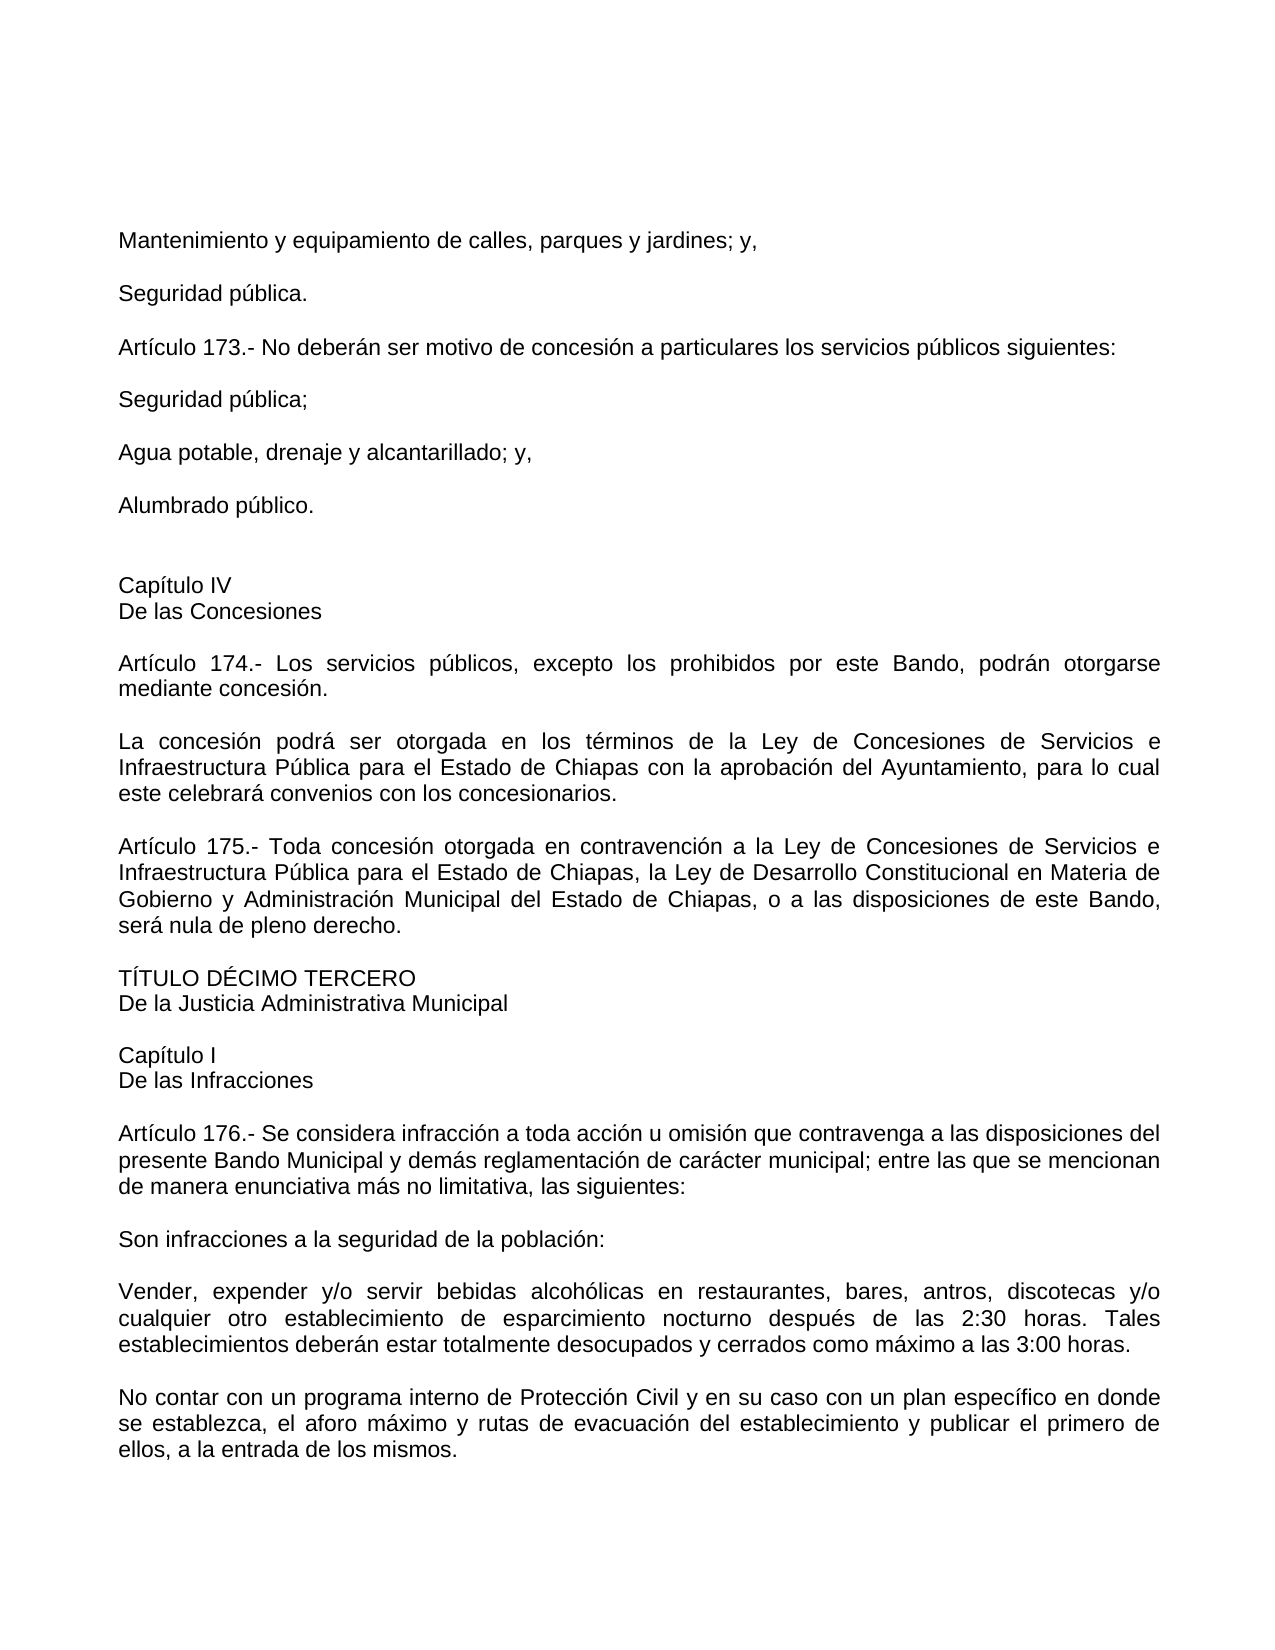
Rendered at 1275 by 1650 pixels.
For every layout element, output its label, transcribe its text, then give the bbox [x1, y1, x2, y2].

text Agua potable, drenaje y alcantarillado; y, Alumbrado público. [118, 439, 536, 518]
text No contar con un programa interno de Protección Civil y en su caso con un plan específico en donde se establezca, el aforo máximo y rutas de evacuación del establecimiento y publicar el primero de ellos, a la entrada de los mismos. [118, 1384, 1161, 1463]
text Mantenimiento y equipamiento de calles, parques y jardines; y, Seguridad pública. [118, 227, 762, 306]
text De la Justicia Administrativa Municipal [118, 991, 511, 1016]
text Capítulo IV [118, 572, 235, 598]
text Son infracciones a la seguridad de la población: [118, 1226, 608, 1252]
text Artículo 173.- No deberán ser motivo de concesión a particulares los servicios públicos siguientes: Seguridad pública; [118, 333, 1119, 413]
text La concesión podrá ser otorgada en los términos de la Ley de Concesiones de Servicios e Infraestructura Pública para el Estado de Chiapas con la aprobación del Ayuntamiento, para lo cual este celebrará convenios con los concesionarios. [118, 728, 1161, 807]
text TÍTULO DÉCIMO TERCERO [118, 965, 419, 991]
text Artículo 174.- Los servicios públicos, excepto los prohibidos por este Bando, podrán otorgarse mediante concesión. [118, 652, 1161, 702]
text Artículo 176.- Se considera infracción a toda acción u omisión que contravenga a las disposiciones del presente Bando Municipal y demás reglamentación de carácter municipal; entre las que se mencionan de manera enunciativa más no limitativa, las siguientes: [118, 1120, 1161, 1199]
text Capítulo I [118, 1042, 219, 1069]
text De las Concesiones [118, 598, 326, 625]
text Vender, expender y/o servir bebidas alcohólicas en restaurantes, bares, antros, discotecas y/o cualquier otro establecimiento de esparcimiento nocturno después de las 2:30 horas. Tales establecimientos deberán estar totalmente desocupados y cerrados como máximo a las 3:00 horas. [118, 1278, 1161, 1357]
text De las Infracciones [118, 1069, 316, 1094]
text Artículo 175.- Toda concesión otorgada en contravención a la Ley de Concesiones de Servicios e Infraestructura Pública para el Estado de Chiapas, la Ley de Desarrollo Constitucional en Materia de Gobierno y Administración Municipal del Estado de Chiapas, o a las disposiciones de este Bando, será nula de pleno derecho. [118, 833, 1161, 938]
